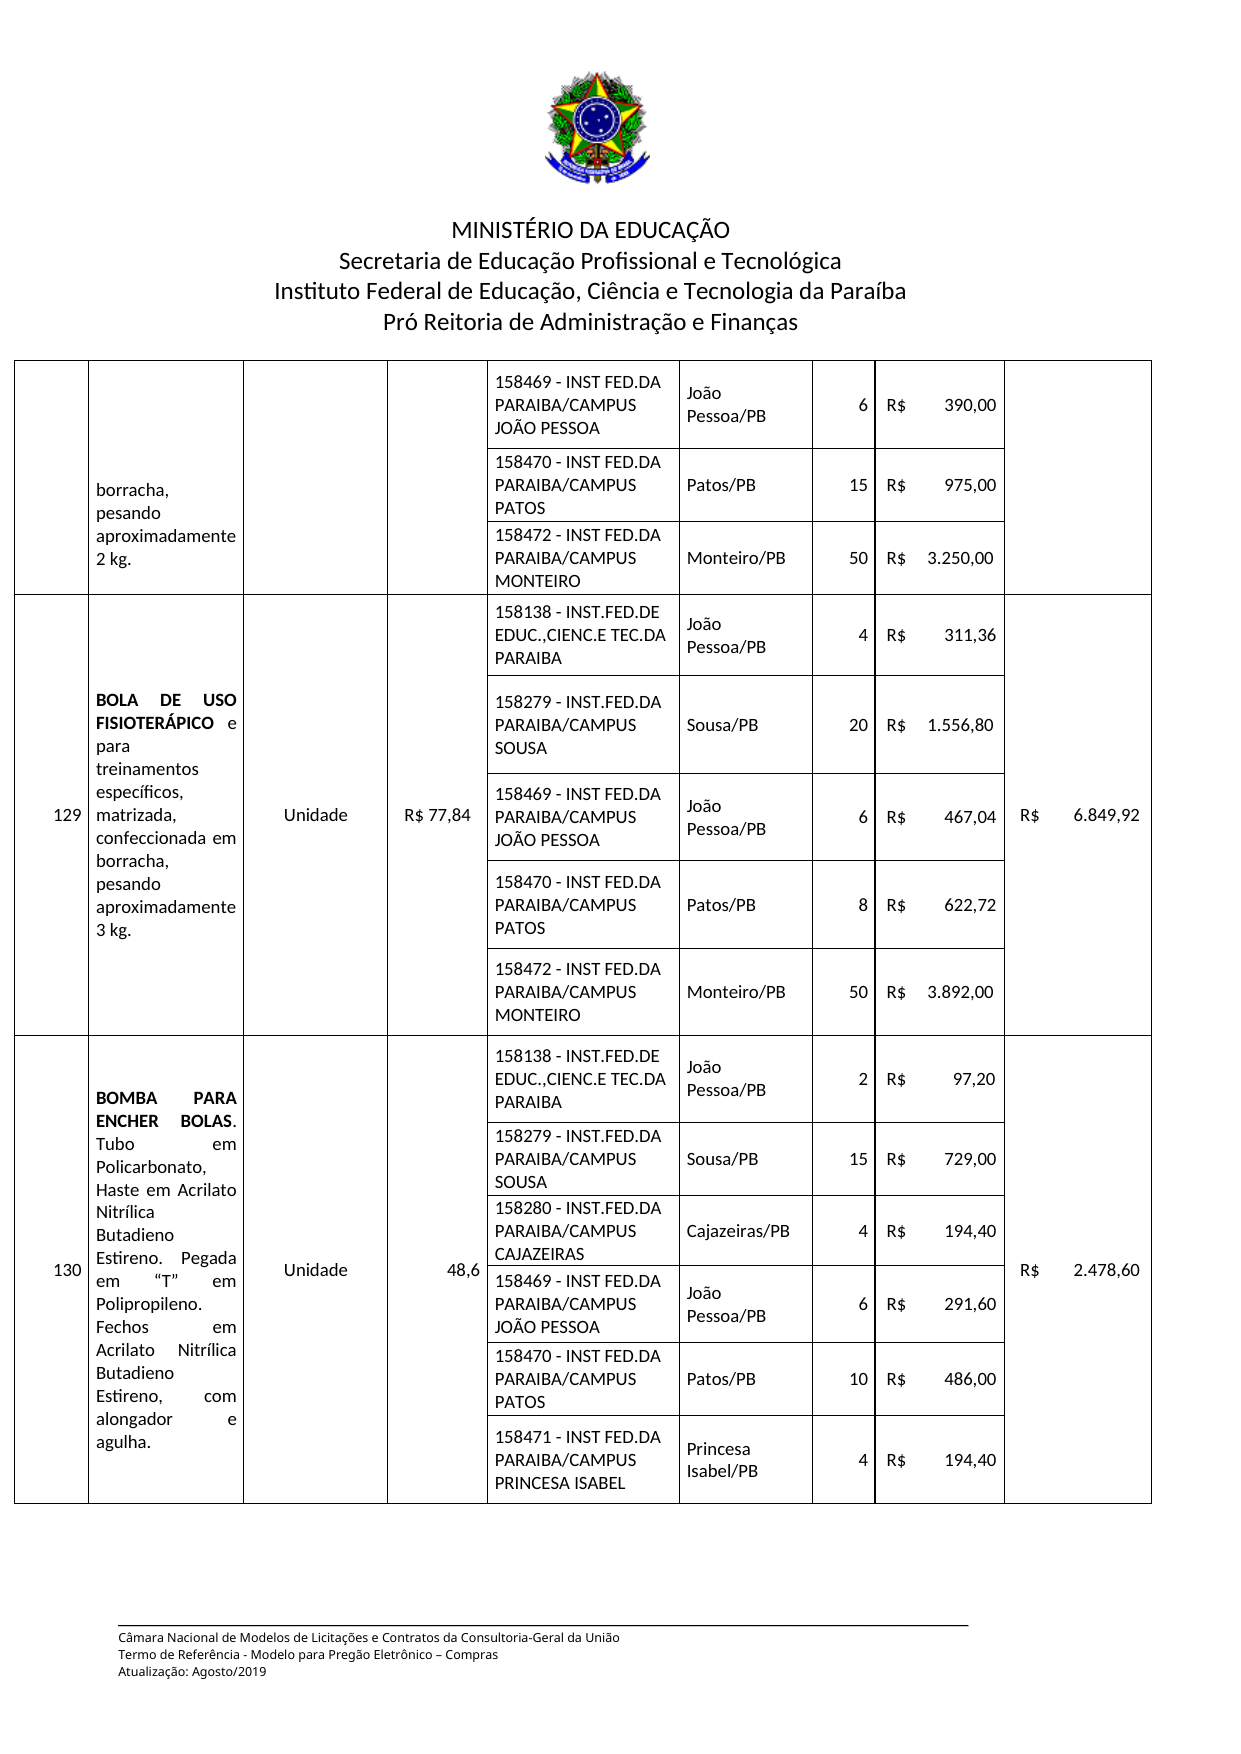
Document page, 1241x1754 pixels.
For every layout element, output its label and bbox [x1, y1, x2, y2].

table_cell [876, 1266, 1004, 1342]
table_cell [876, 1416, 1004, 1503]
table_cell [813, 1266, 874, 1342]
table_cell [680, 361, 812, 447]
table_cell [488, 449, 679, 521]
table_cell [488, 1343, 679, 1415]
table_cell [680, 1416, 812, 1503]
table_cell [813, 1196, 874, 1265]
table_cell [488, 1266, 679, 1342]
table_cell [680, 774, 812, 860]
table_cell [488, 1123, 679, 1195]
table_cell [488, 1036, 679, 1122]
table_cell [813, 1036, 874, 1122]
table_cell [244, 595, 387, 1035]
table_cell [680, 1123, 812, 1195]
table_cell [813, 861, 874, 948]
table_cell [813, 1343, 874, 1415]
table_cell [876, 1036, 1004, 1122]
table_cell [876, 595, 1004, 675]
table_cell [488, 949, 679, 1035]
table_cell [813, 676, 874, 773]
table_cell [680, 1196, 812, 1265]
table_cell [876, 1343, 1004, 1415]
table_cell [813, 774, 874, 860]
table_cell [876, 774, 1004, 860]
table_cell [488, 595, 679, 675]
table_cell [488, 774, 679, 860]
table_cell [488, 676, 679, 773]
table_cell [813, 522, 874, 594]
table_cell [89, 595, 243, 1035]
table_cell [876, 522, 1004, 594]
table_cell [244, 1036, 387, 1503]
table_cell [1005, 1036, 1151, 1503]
picture [543, 70, 649, 183]
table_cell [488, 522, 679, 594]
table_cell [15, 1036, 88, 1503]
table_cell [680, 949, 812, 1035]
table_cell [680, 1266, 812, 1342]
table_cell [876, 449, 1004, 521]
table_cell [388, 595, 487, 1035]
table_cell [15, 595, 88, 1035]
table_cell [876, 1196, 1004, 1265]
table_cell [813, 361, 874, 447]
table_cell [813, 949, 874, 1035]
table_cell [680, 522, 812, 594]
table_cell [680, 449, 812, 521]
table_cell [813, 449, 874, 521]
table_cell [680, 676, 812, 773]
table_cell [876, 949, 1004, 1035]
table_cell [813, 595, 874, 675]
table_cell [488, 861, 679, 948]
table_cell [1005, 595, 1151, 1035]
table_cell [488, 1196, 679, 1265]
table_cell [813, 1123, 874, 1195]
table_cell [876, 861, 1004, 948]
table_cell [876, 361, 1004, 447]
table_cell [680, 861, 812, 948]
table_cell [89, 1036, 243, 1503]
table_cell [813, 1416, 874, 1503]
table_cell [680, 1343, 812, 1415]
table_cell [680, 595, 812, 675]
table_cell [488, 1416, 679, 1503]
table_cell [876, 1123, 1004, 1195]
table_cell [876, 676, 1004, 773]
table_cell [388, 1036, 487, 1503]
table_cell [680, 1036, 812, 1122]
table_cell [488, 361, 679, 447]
